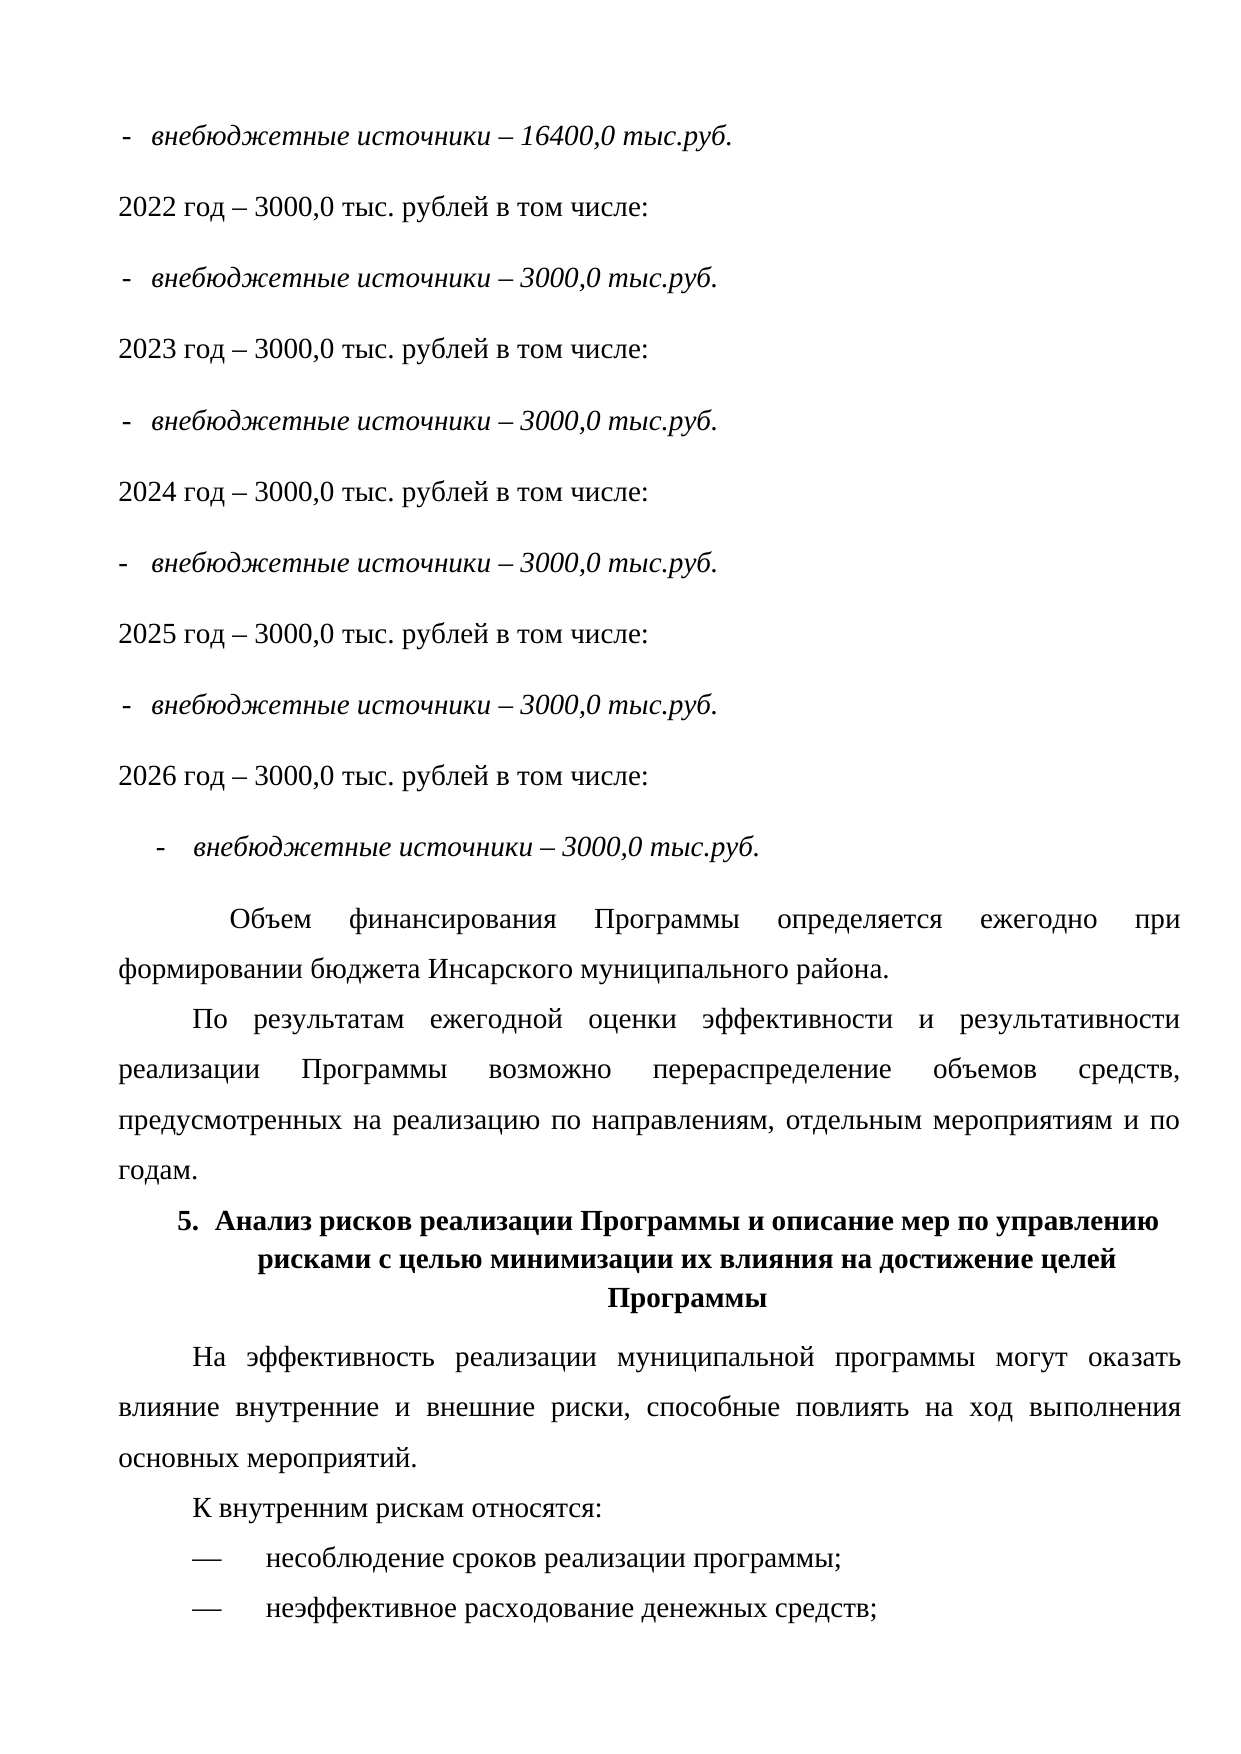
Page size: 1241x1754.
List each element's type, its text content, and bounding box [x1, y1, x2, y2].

list Анализ рисков реализации Программы и описание мер по управлению рисками с целью минимизации их влияния на достижение целей Программы [156, 1203, 1181, 1313]
list внебюджетные источники – 3000,0 тыс.руб. [118, 545, 1181, 578]
list внебюджетные источники – 3000,0 тыс.руб. [122, 403, 1181, 436]
list внебюджетные источники – 3000,0 тыс.руб. [122, 687, 1181, 721]
text 2023 год – 3000,0 тыс. рублей в том числе: [118, 332, 1181, 365]
text К внутренним рискам относятся: [118, 1490, 1181, 1523]
text 2024 год – 3000,0 тыс. рублей в том числе: [118, 474, 1181, 507]
list внебюджетные источники – 3000,0 тыс.руб. [156, 829, 1181, 863]
text 2025 год – 3000,0 тыс. рублей в том числе: [118, 616, 1181, 650]
text Объем финансирования Программы определяется ежегодно при формировании бюджета Инсарского муниципального района. [118, 901, 1181, 984]
text По результатам ежегодной оценки эффективности и результативности реализации Программы возможно перераспределение объемов средств, предусмотренных на реализацию по направлениям, отдельным мероприятиям и по годам. [118, 1001, 1181, 1186]
list несоблюдение сроков реализации программы; [118, 1540, 1181, 1574]
list внебюджетные источники – 16400,0 тыс.руб. [122, 118, 1181, 152]
text На эффективность реализации муниципальной программы могут оказать влияние внутренние и внешние риски, способные повлиять на ход выполнения основных мероприятий. [118, 1339, 1181, 1473]
list неэффективное расходование денежных средств; [118, 1591, 1181, 1624]
text 2022 год – 3000,0 тыс. рублей в том числе: [118, 189, 1181, 223]
text 2026 год – 3000,0 тыс. рублей в том числе: [118, 758, 1181, 792]
list внебюджетные источники – 3000,0 тыс.руб. [122, 260, 1181, 294]
